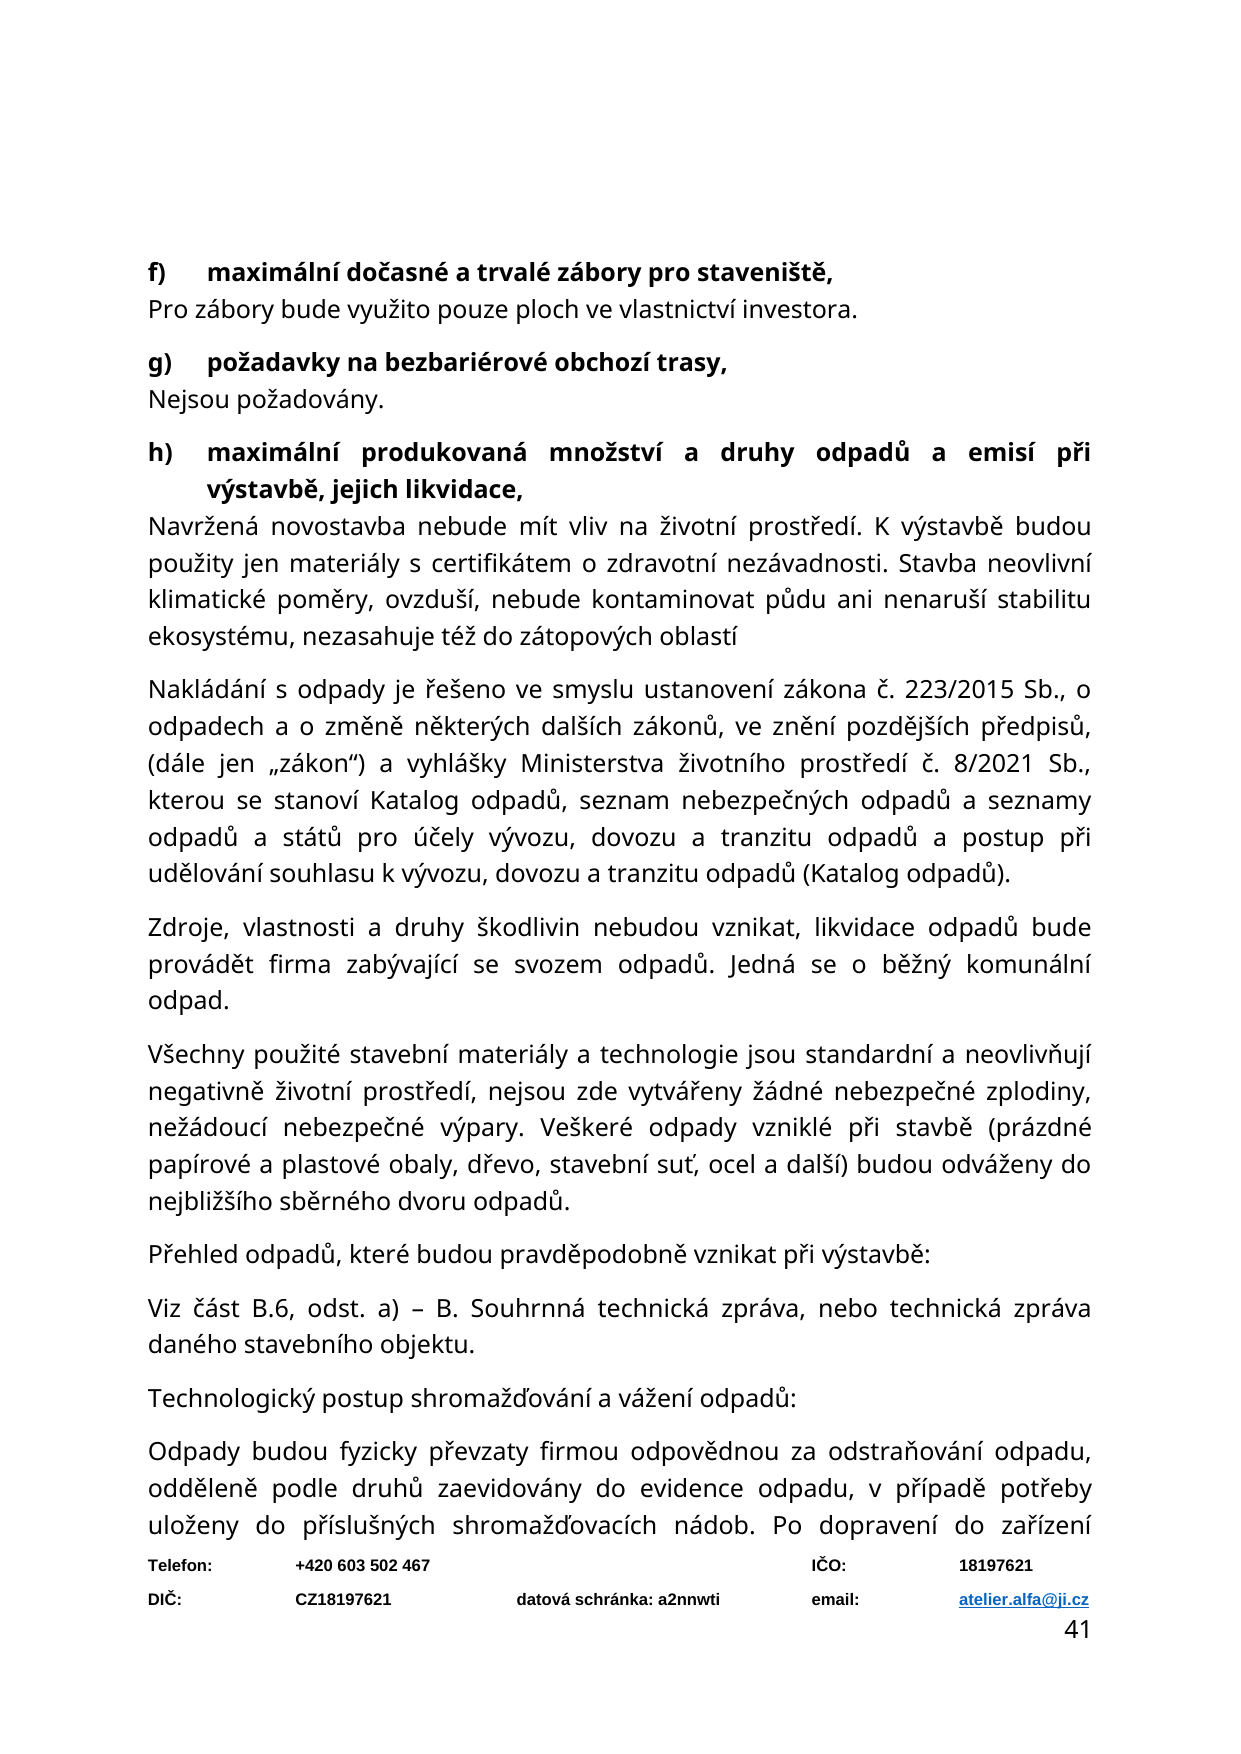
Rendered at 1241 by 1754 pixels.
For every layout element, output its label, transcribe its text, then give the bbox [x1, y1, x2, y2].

text Viz část B.6, odst. a) – B. Souhrnná technická zpráva, nebo technická zpráva daného stavebního objektu. [148, 1290, 1093, 1361]
text Navržená novostavba nebude mít vliv na životní prostředí. K výstavbě budou použity jen materiály s certifikátem o zdravotní nezávadnosti. Stavba neovlivní klimatické poměry, ovzduší, nebude kontaminovat půdu ani nenaruší stabilitu ekosystému, nezasahuje též do zátopových oblastí [148, 508, 1093, 653]
text Zdroje, vlastnosti a druhy škodlivin nebudou vznikat, likvidace odpadů bude provádět firma zabývající se svozem odpadů. Jedná se o běžný komunální odpad. [148, 909, 1093, 1017]
text Technologický postup shromažďování a vážení odpadů: [148, 1381, 1093, 1415]
text Pro zábory bude využito pouze ploch ve vlastnictví investora. [148, 291, 1093, 325]
text Všechny použité stavební materiály a technologie jsou standardní a neovlivňují negativně životní prostředí, nejsou zde vytvářeny žádné nebezpečné zplodiny, nežádoucí nebezpečné výpary. Veškeré odpady vzniklé při stavbě (prázdné papírové a plastové obaly, dřevo, stavební suť, ocel a další) budou odváženy do nejbližšího sběrného dvoru odpadů. [148, 1036, 1093, 1218]
text Nejsou požadovány. [148, 381, 1093, 416]
subtitle maximální produkovaná množství a druhy odpadů a emisí při výstavbě, jejich likvidace, [148, 435, 1093, 506]
text Přehled odpadů, které budou pravděpodobně vznikat při výstavbě: [148, 1237, 1093, 1271]
subtitle požadavky na bezbariérové obchozí trasy, [148, 345, 1093, 379]
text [148, 1434, 1093, 1542]
text Nakládání s odpady je řešeno ve smyslu ustanovení zákona č. 223/2015 Sb., o odpadech a o změně některých dalších zákonů, ve znění pozdějších předpisů, (dále jen „zákon“) a vyhlášky Ministerstva životního prostředí č. 8/2021 Sb., kterou se stanoví Katalog odpadů, seznam nebezpečných odpadů a seznamy odpadů a států pro účely vývozu, dovozu a tranzitu odpadů a postup při udělování souhlasu k vývozu, dovozu a tranzitu odpadů (Katalog odpadů). [148, 672, 1093, 890]
subtitle maximální dočasné a trvalé zábory pro staveniště, [148, 254, 1093, 288]
